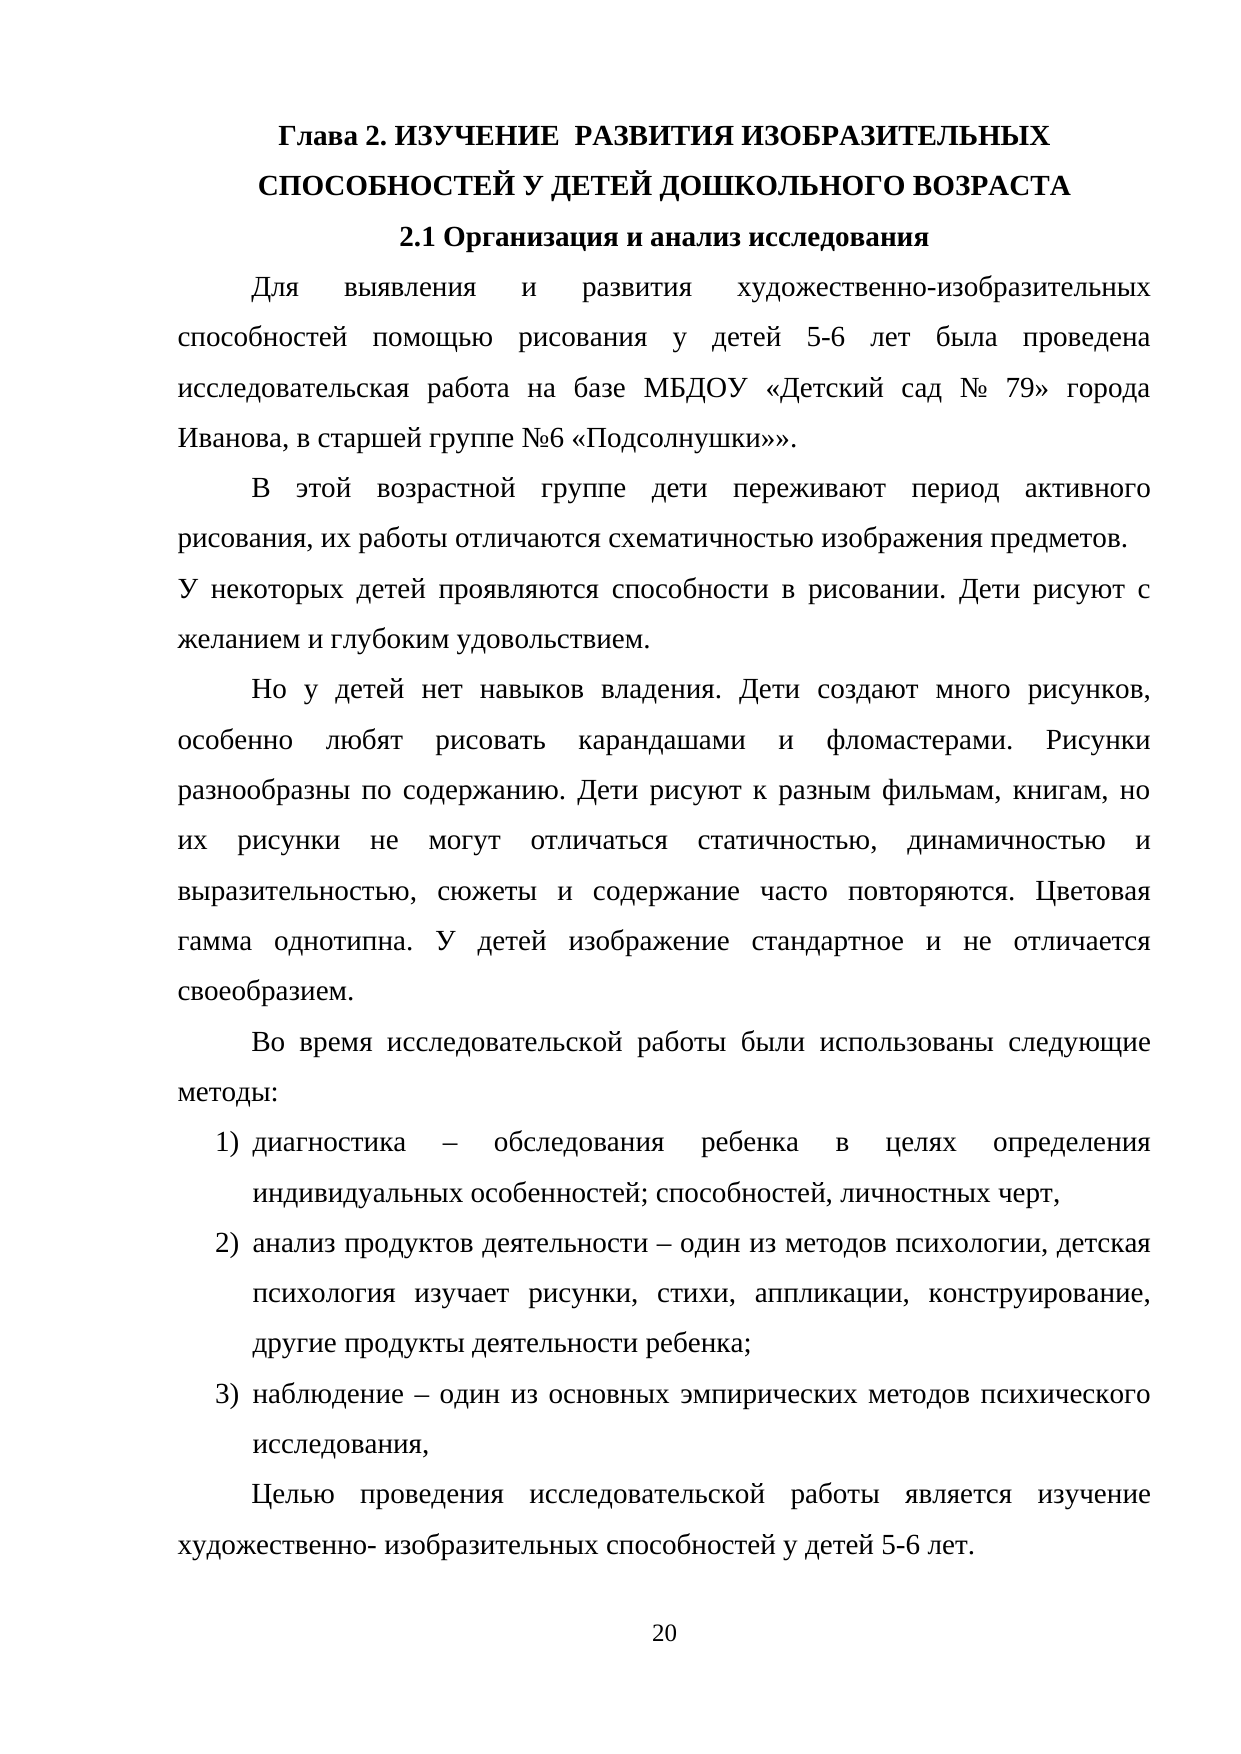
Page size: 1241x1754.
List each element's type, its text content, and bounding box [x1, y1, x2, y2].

text Но у детей нет навыков владения. Дети создают много рисунков, особенно любят рисовать карандашами и фломастерами. Рисунки разнообразны по содержанию. Дети рисуют к разным фильмам, книгам, но их рисунки не могут отличаться статичностью, динамичностью и выразительностью, сюжеты и содержание часто повторяются. Цветовая гамма однотипна. У детей изображение стандартное и не отличается своеобразием. [177, 672, 1152, 1007]
text Во время исследовательской работы были использованы следующие методы: [177, 1024, 1152, 1108]
text В этой возрастной группе дети переживают период активного рисования, их работы отличаются схематичностью изображения предметов. [177, 470, 1152, 554]
list анализ продуктов деятельности – один из методов психологии, детская психология изучает рисунки, стихи, аппликации, конструирование, другие продукты деятельности ребенка; [215, 1225, 1152, 1359]
text У некоторых детей проявляются способности в рисовании. Дети рисуют с желанием и глубоким удовольствием. [177, 571, 1152, 655]
text 2.1 Организация и анализ исследования [177, 219, 1152, 252]
text Для выявления и развития художественно-изобразительных способностей помощью рисования у детей 5-6 лет была проведена исследовательская работа на базе МБДОУ «Детский сад № 79» города Иванова, в старшей группе №6 «Подсолнушки»». [177, 269, 1152, 453]
list наблюдение – один из основных эмпирических методов психического исследования, [215, 1376, 1152, 1460]
list диагностика – обследования ребенка в целях определения индивидуальных особенностей; способностей, личностных черт, [215, 1124, 1152, 1208]
subtitle Глава 2. ИЗУЧЕНИЕ РАЗВИТИЯ ИЗОБРАЗИТЕЛЬНЫХ СПОСОБНОСТЕЙ У ДЕТЕЙ ДОШКОЛЬНОГО ВОЗРАСТА [177, 118, 1152, 202]
text Целью проведения исследовательской работы является изучение художественно- изобразительных способностей у детей 5-6 лет. [177, 1477, 1152, 1560]
